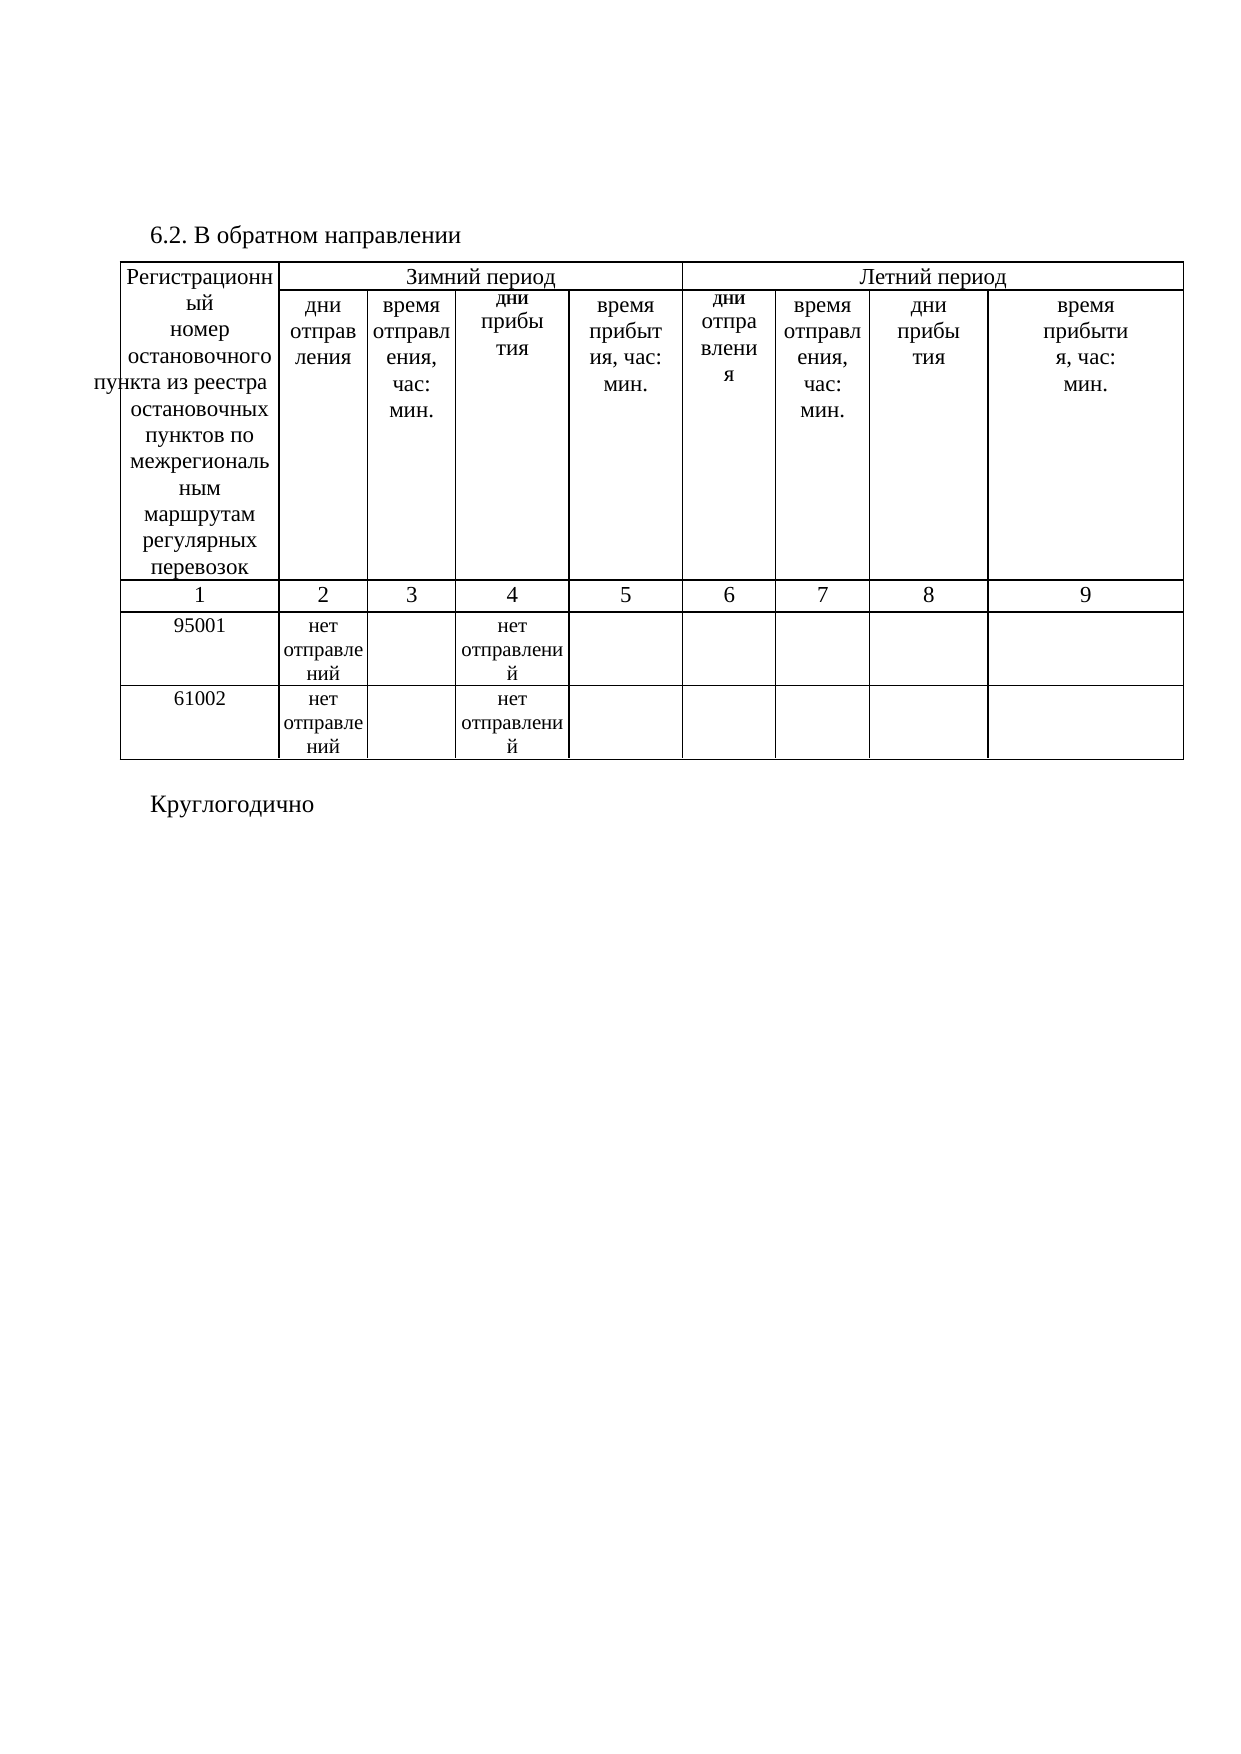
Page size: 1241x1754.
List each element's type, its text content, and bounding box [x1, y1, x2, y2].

table_cell 6 [683, 581, 775, 611]
table_cell 1 [121, 581, 278, 611]
table_cell [989, 613, 1183, 685]
table_cell [368, 613, 455, 685]
table_cell [683, 613, 775, 685]
table_cell нет отправлений [456, 613, 568, 685]
table_cell 2 [280, 581, 367, 611]
table_cell [989, 686, 1183, 758]
table_cell [870, 686, 987, 758]
table_cell нет отправлений [456, 686, 568, 758]
table_header Зимний период [280, 263, 682, 289]
text 6.2. В обратном направлении [150, 220, 1090, 249]
table_cell 8 [870, 581, 987, 611]
table_cell дни прибы тия [870, 291, 987, 579]
table_cell время прибыти я, час: мин. [989, 291, 1183, 579]
table_cell время прибыт ия, час: мин. [570, 291, 682, 579]
table_cell [683, 686, 775, 758]
table_header Летний период [683, 263, 1183, 289]
table_cell нет отправлений [280, 686, 367, 758]
table_cell время отправл ения, час: мин. [368, 291, 455, 579]
table_cell [368, 686, 455, 758]
table_cell [870, 613, 987, 685]
table_cell 95001 [121, 613, 278, 685]
table_cell 5 [570, 581, 682, 611]
table_cell 9 [989, 581, 1183, 611]
table_cell 7 [776, 581, 869, 611]
table_cell дни отправ ления [280, 291, 367, 579]
table_cell 4 [456, 581, 568, 611]
table_cell 3 [368, 581, 455, 611]
table_cell [776, 613, 869, 685]
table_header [121, 263, 278, 579]
table_cell нет отправлений [280, 613, 367, 685]
table_cell [570, 613, 682, 685]
table_cell [570, 686, 682, 758]
table_cell [776, 686, 869, 758]
table_cell 61002 [121, 686, 278, 758]
text Круглогодично [150, 789, 1090, 817]
table_cell время отправл ения, час: мин. [776, 291, 869, 579]
table_cell ДНИ прибы тия [456, 291, 568, 579]
table_cell ДНИ отпра влени я [683, 291, 775, 579]
